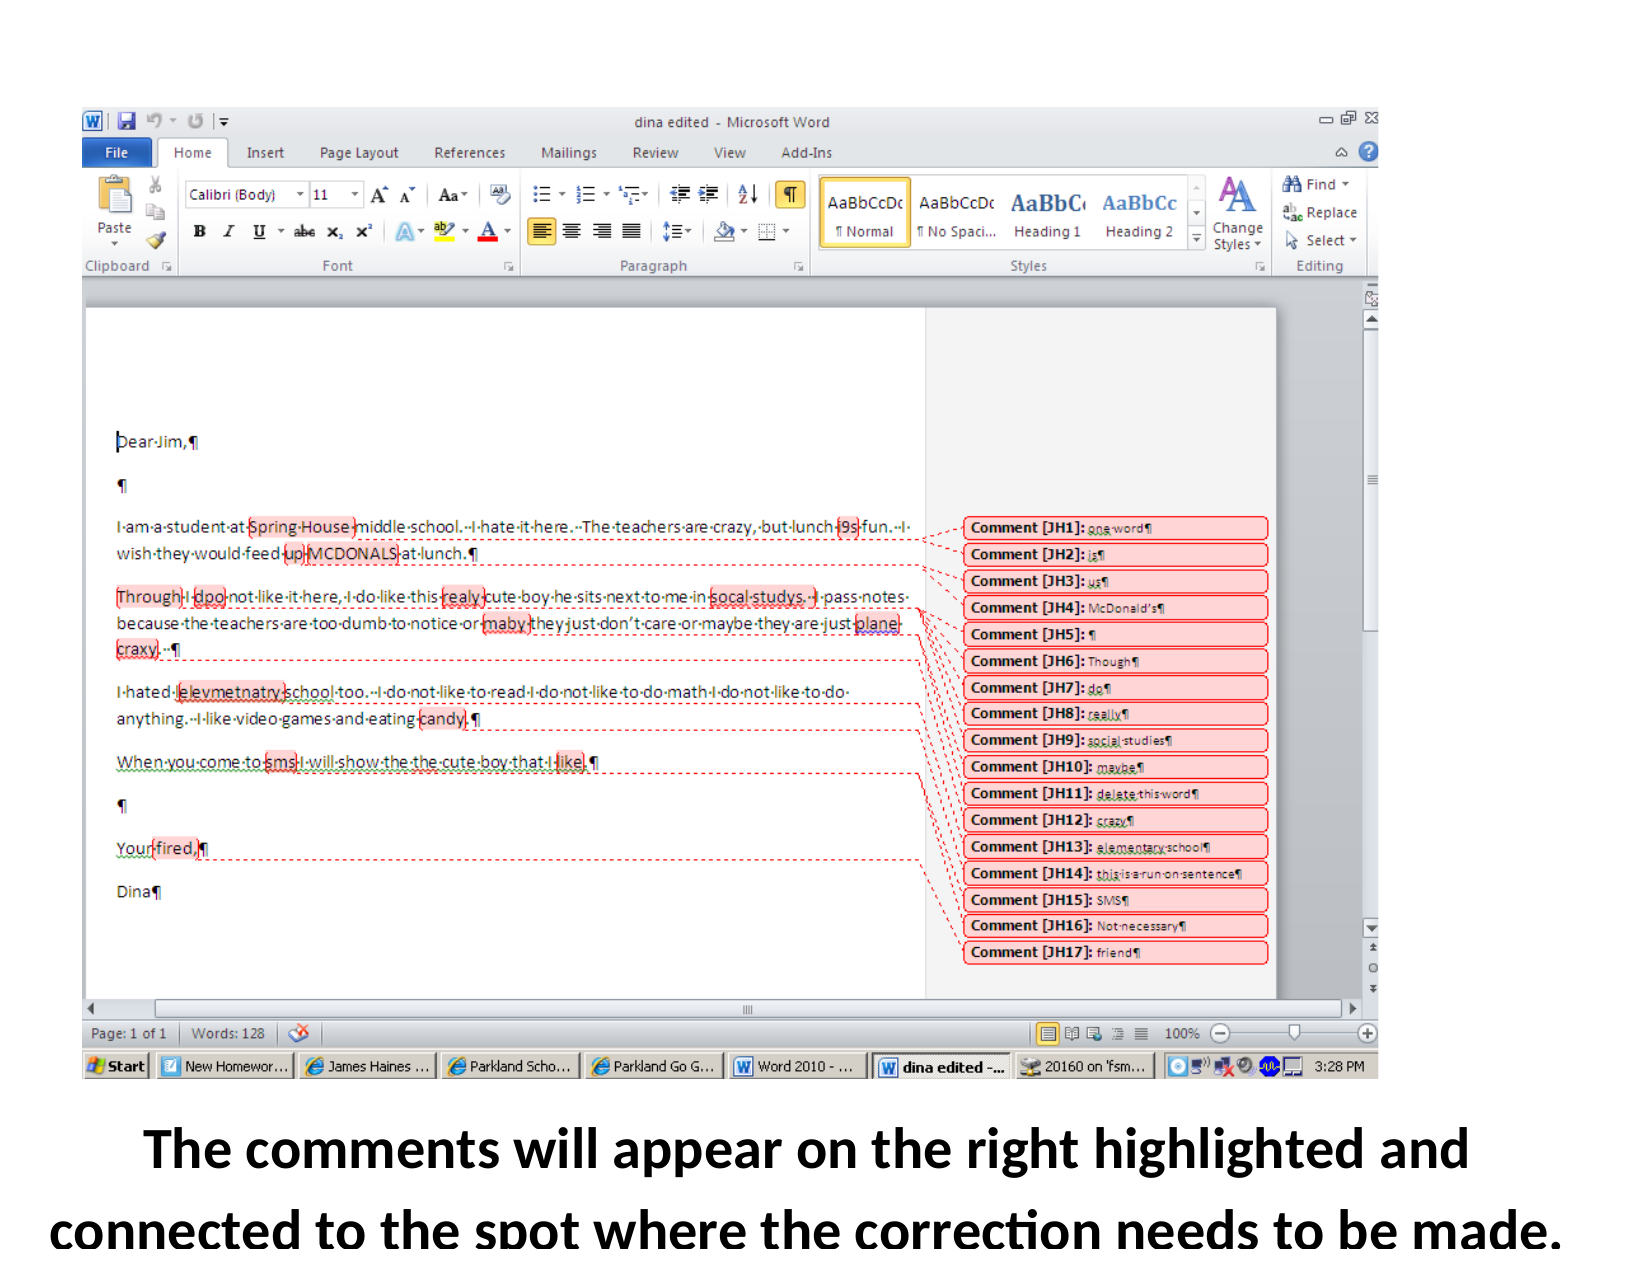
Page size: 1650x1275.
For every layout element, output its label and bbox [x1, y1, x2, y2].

picture [82, 107, 1378, 1079]
